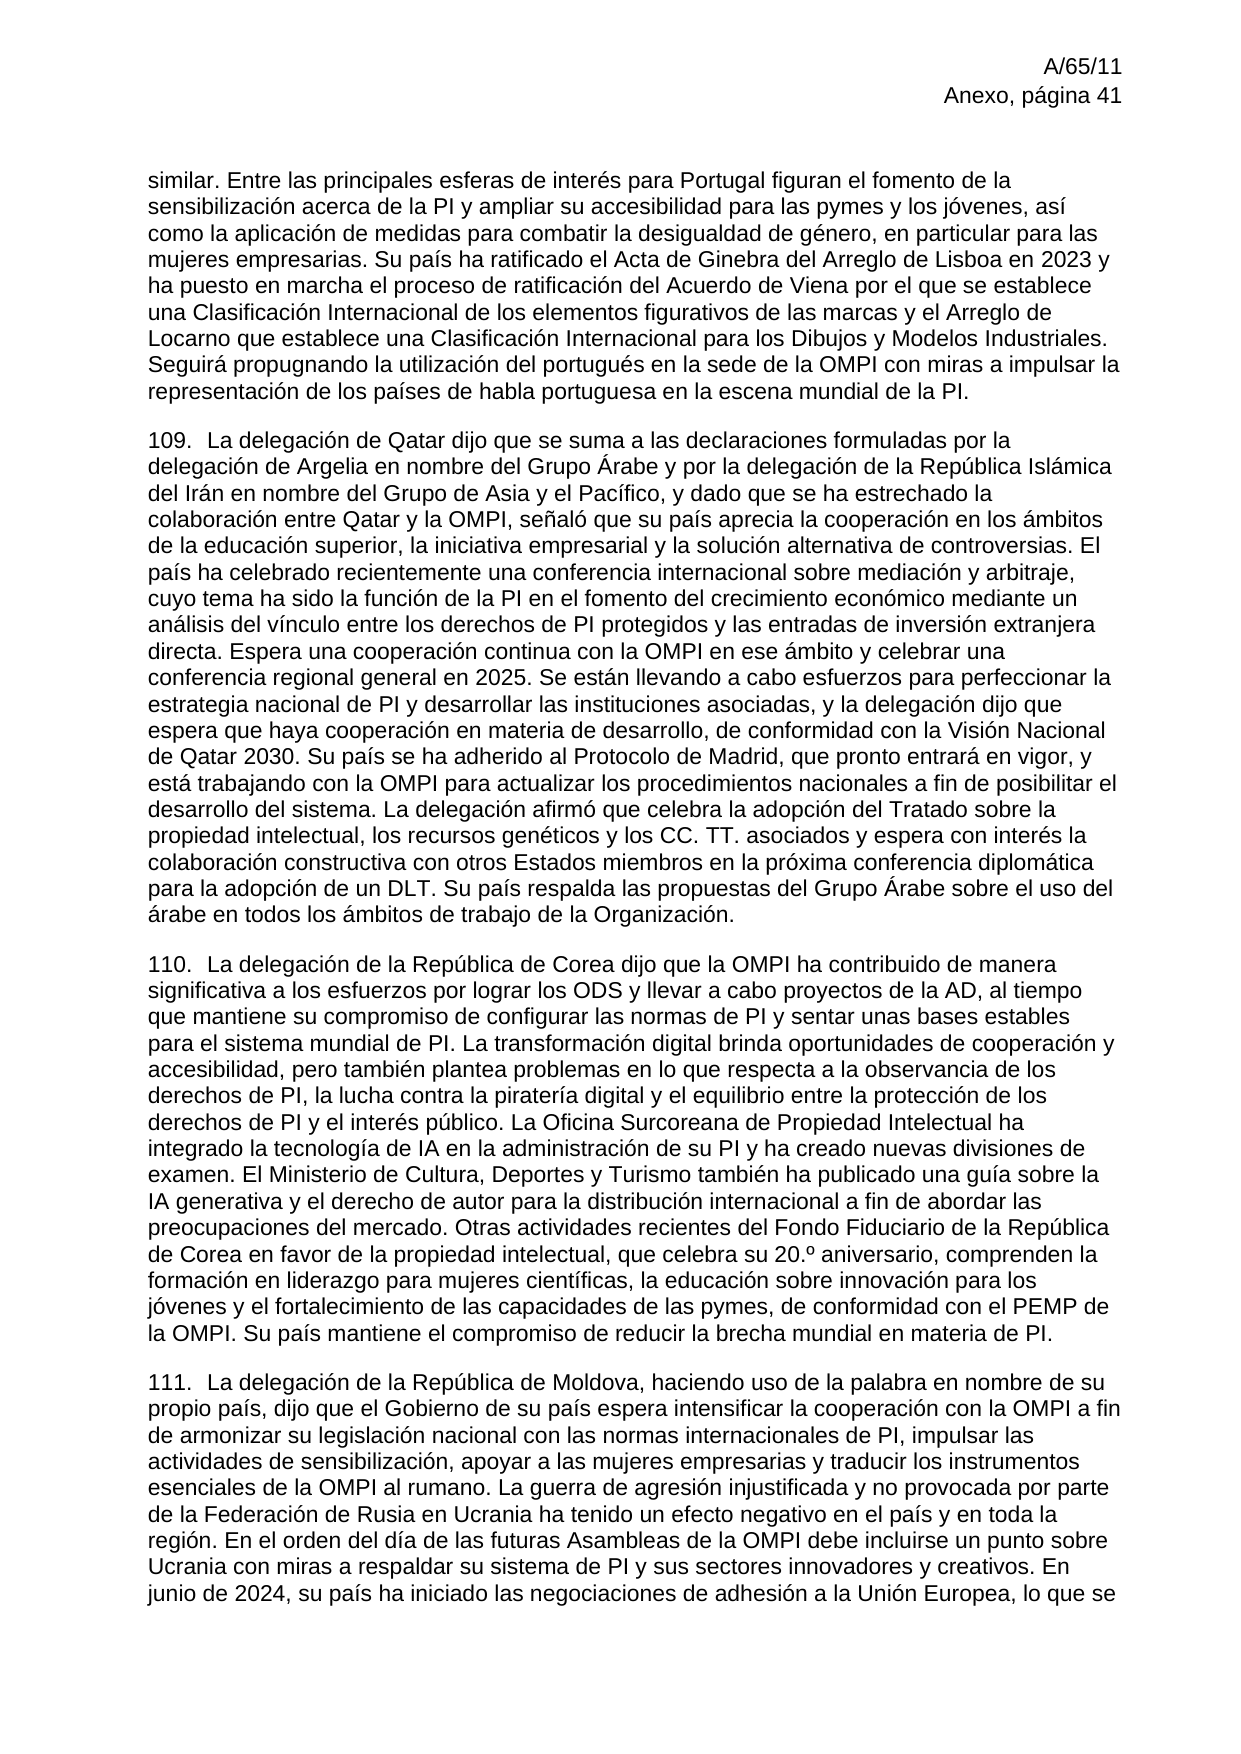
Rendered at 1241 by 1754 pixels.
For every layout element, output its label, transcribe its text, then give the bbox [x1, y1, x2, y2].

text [148, 167, 1122, 404]
text La delegación de la República de Corea dijo que la OMPI ha contribuido de manera significativa a los esfuerzos por lograr los ODS y llevar a cabo proyectos de la AD, al tiempo que mantiene su compromiso de configurar las normas de PI y sentar unas bases estables para el sistema mundial de PI. La transformación digital brinda oportunidades de cooperación y accesibilidad, pero también plantea problemas en lo que respecta a la observancia de los derechos de PI, la lucha contra la piratería digital y el equilibrio entre la protección de los derechos de PI y el interés público. La Oficina Surcoreana de Propiedad Intelectual ha integrado la tecnología de IA en la administración de su PI y ha creado nuevas divisiones de examen. El Ministerio de Cultura, Deportes y Turismo también ha publicado una guía sobre la IA generativa y el derecho de autor para la distribución internacional a fin de abordar las preocupaciones del mercado. Otras actividades recientes del Fondo Fiduciario de la República de Corea en favor de la propiedad intelectual, que celebra su 20.º aniversario, comprenden la formación en liderazgo para mujeres científicas, la educación sobre innovación para los jóvenes y el fortalecimiento de las capacidades de las pymes, de conformidad con el PEMP de la OMPI. Su país mantiene el compromiso de reducir la brecha mundial en materia de PI. [148, 951, 1122, 1346]
text La delegación de Qatar dijo que se suma a las declaraciones formuladas por la delegación de Argelia en nombre del Grupo Árabe y por la delegación de la República Islámica del Irán en nombre del Grupo de Asia y el Pacífico, y dado que se ha estrechado la colaboración entre Qatar y la OMPI, señaló que su país aprecia la cooperación en los ámbitos de la educación superior, la iniciativa empresarial y la solución alternativa de controversias. El país ha celebrado recientemente una conferencia internacional sobre mediación y arbitraje, cuyo tema ha sido la función de la PI en el fomento del crecimiento económico mediante un análisis del vínculo entre los derechos de PI protegidos y las entradas de inversión extranjera directa. Espera una cooperación continua con la OMPI en ese ámbito y celebrar una conferencia regional general en 2025. Se están llevando a cabo esfuerzos para perfeccionar la estrategia nacional de PI y desarrollar las instituciones asociadas, y la delegación dijo que espera que haya cooperación en materia de desarrollo, de conformidad con la Visión Nacional de Qatar 2030. Su país se ha adherido al Protocolo de Madrid, que pronto entrará en vigor, y está trabajando con la OMPI para actualizar los procedimientos nacionales a fin de posibilitar el desarrollo del sistema. La delegación afirmó que celebra la adopción del Tratado sobre la propiedad intelectual, los recursos genéticos y los CC. TT. asociados y espera con interés la colaboración constructiva con otros Estados miembros en la próxima conferencia diplomática para la adopción de un DLT. Su país respalda las propuestas del Grupo Árabe sobre el uso del árabe en todos los ámbitos de trabajo de la Organización. [148, 427, 1122, 928]
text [148, 1369, 1122, 1606]
